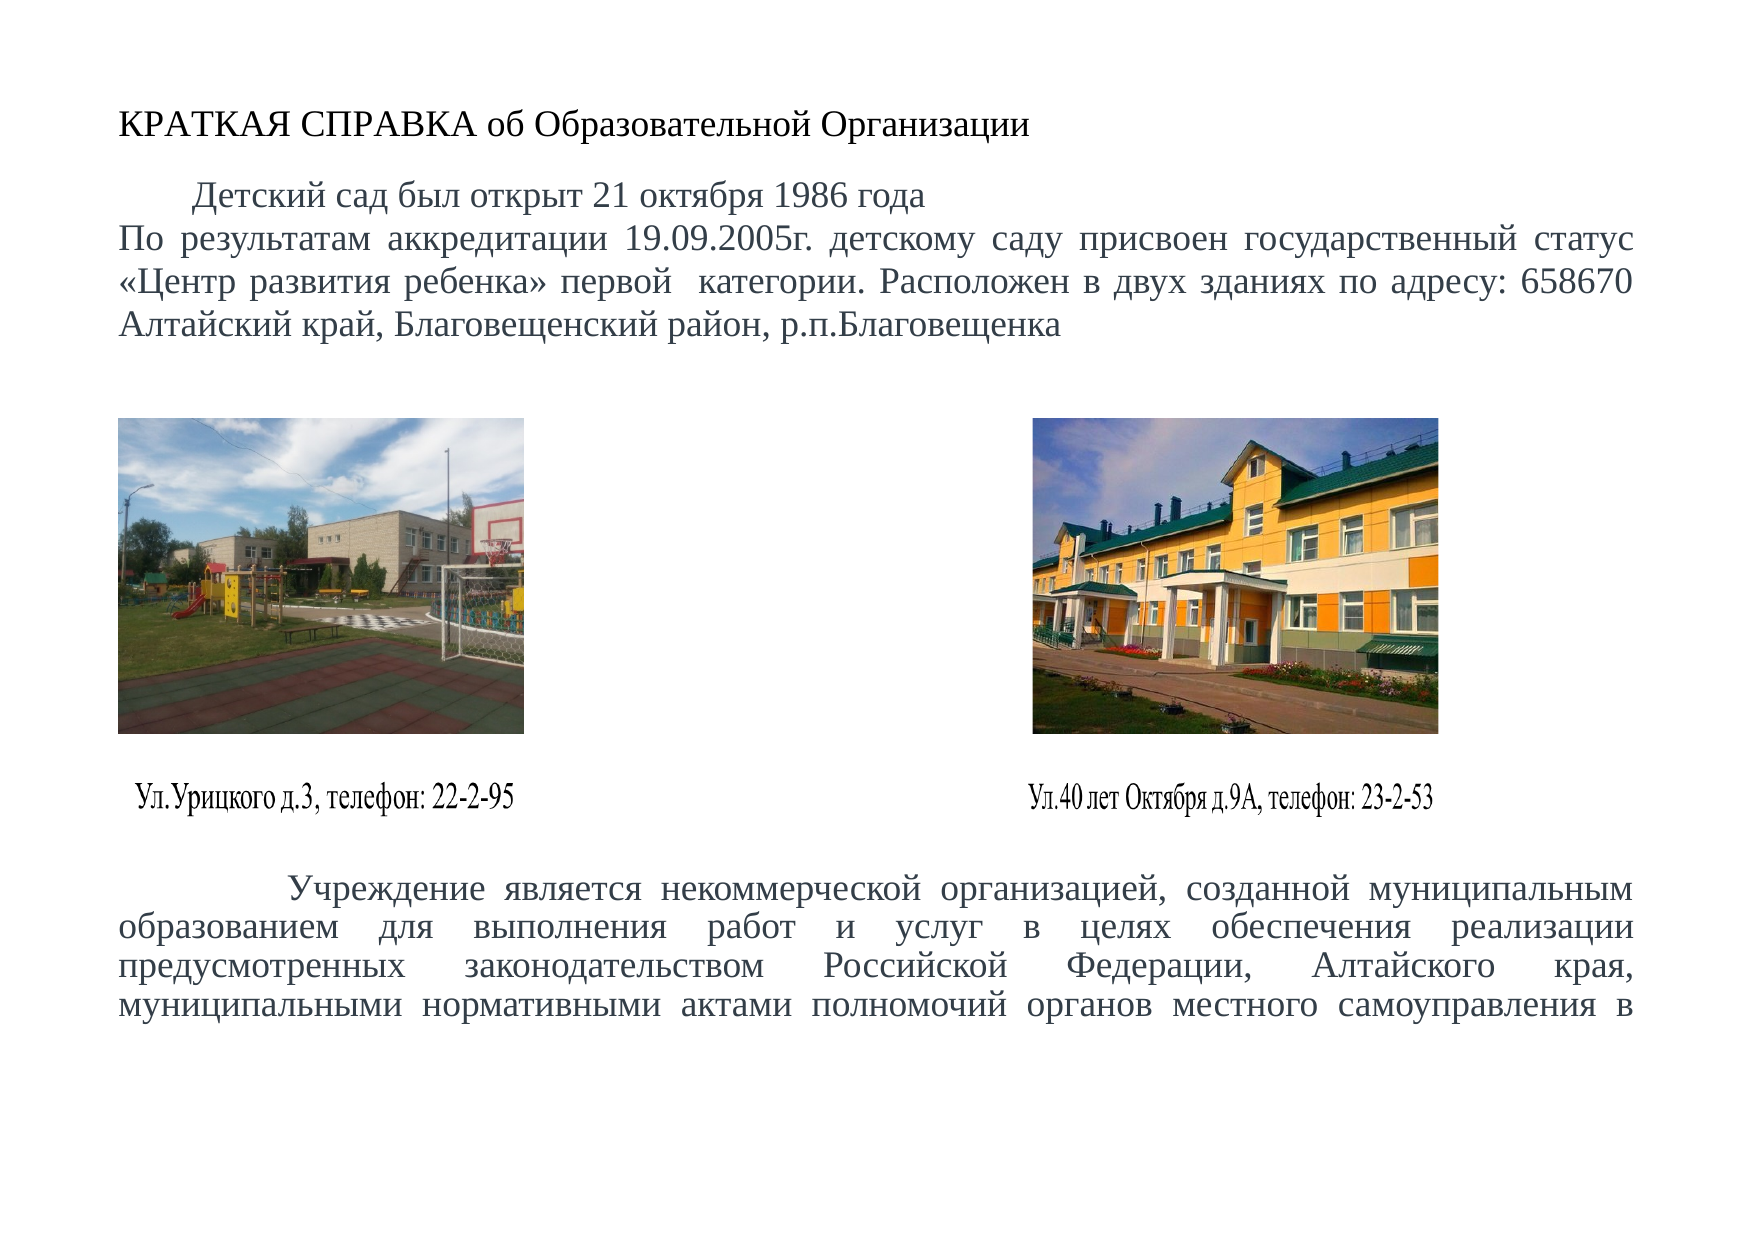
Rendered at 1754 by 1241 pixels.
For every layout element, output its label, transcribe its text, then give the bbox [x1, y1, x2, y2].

text По результатам аккредитации 19.09.2005г. детскому саду присвоен государственный статус «Центр развития ребенка» первой категории. Расположен в двух зданиях по адресу: 658670 Алтайский край, Благовещенский район, р.п.Благовещенка [118, 215, 1636, 345]
text КРАТКАЯ СПРАВКА об Образовательной Организации [118, 102, 1636, 145]
text Детский сад был открыт 21 октября 1986 года [118, 172, 1636, 215]
picture [118, 760, 531, 842]
picture [1032, 418, 1439, 734]
picture [1013, 760, 1448, 842]
picture [118, 418, 524, 734]
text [118, 869, 1636, 1024]
